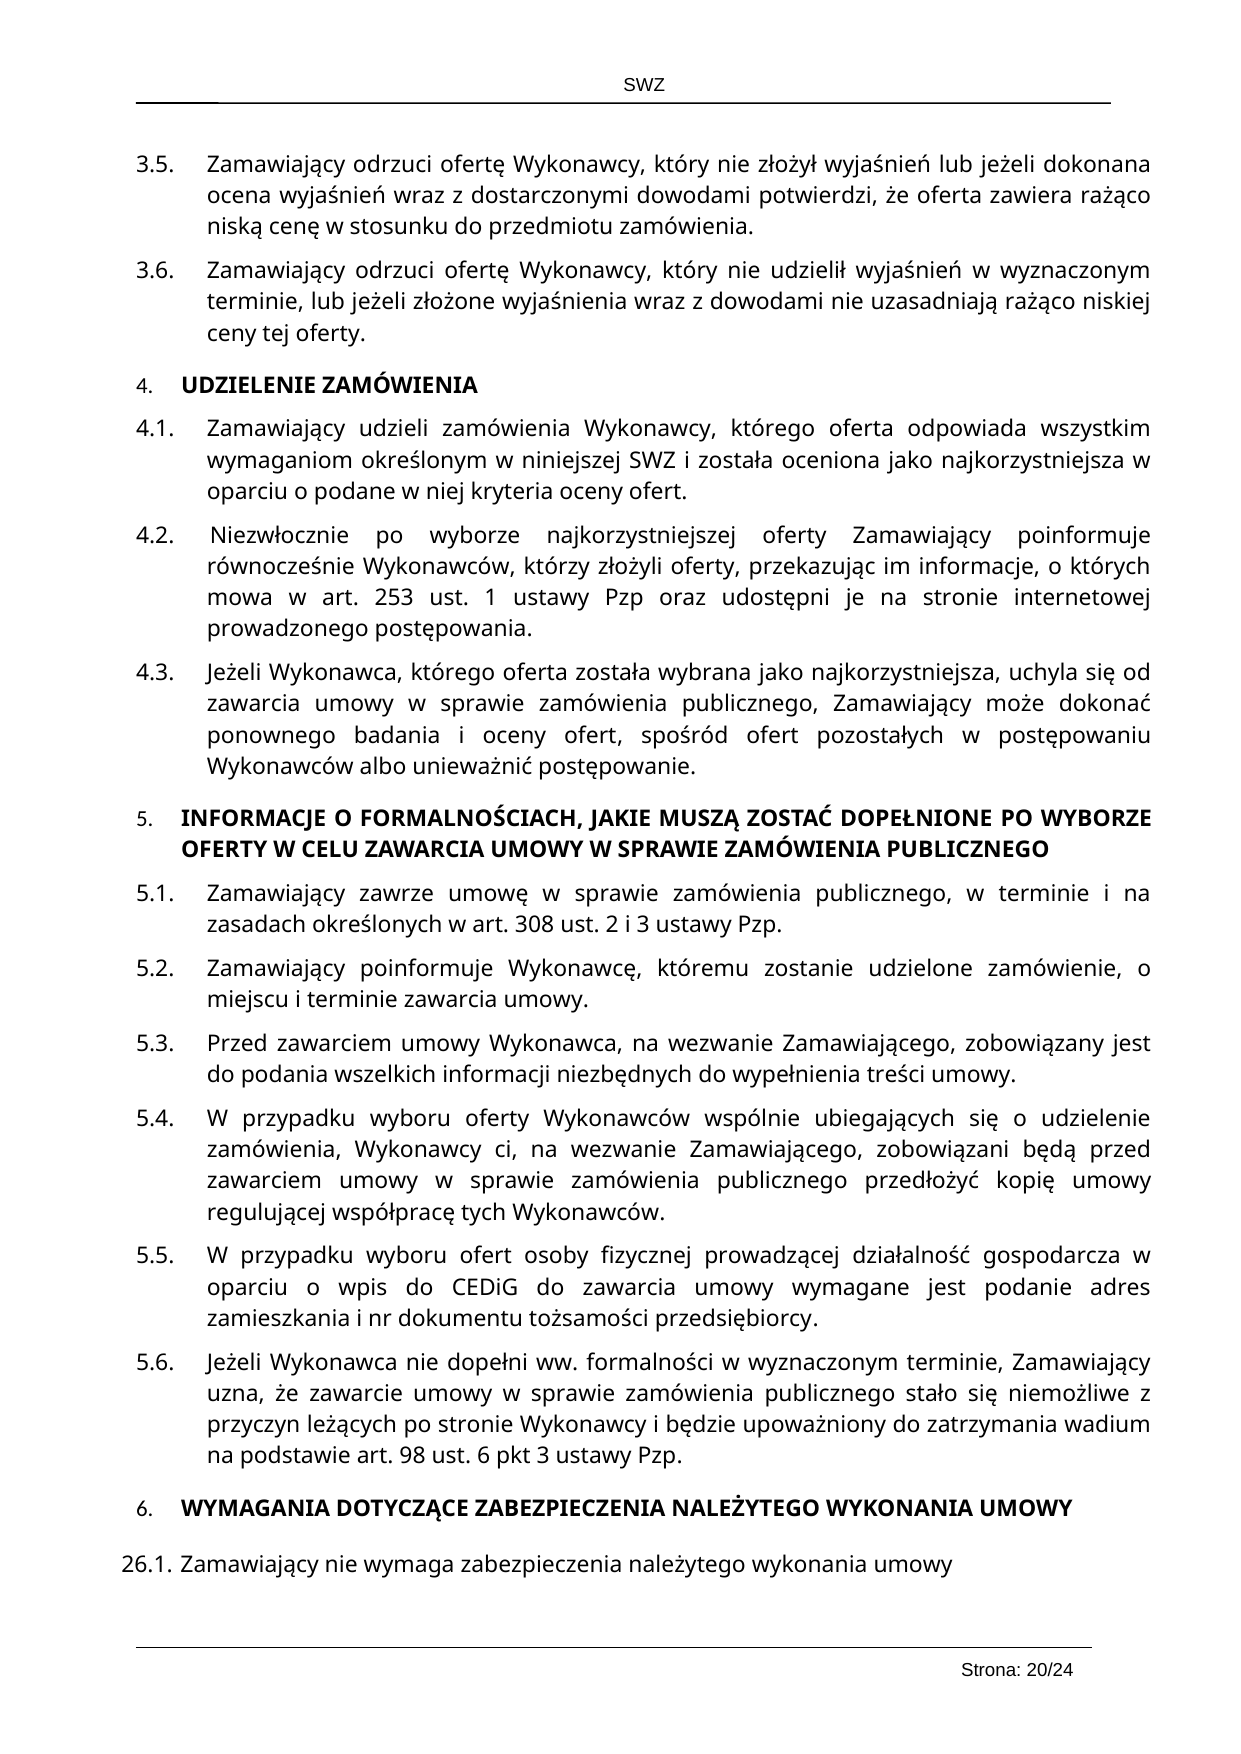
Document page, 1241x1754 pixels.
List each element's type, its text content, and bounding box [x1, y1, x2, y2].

list Zamawiający odrzuci ofertę Wykonawcy, który nie złożył wyjaśnień lub jeżeli dokonana ocena wyjaśnień wraz z dostarczonymi dowodami potwierdzi, że oferta zawiera rażąco niską cenę w stosunku do przedmiotu zamówienia. [136, 148, 1152, 241]
list Wymagania dotyczące zabezpieczenia należytego wykonania umowy [136, 1491, 1152, 1523]
list Zamawiający udzieli zamówienia Wykonawcy, którego oferta odpowiada wszystkim wymaganiom określonym w niniejszej SWZ i została oceniona jako najkorzystniejsza w oparciu o podane w niej kryteria oceny ofert. [136, 412, 1152, 506]
list UDZIELENIE ZAMÓWIENIA [136, 368, 1152, 400]
list Zamawiający nie wymaga zabezpieczenia należytego wykonania umowy [121, 1548, 1152, 1579]
list Zamawiający poinformuje Wykonawcę, któremu zostanie udzielone zamówienie, o miejscu i terminie zawarcia umowy. [136, 952, 1152, 1014]
list W przypadku wyboru ofert osoby fizycznej prowadzącej działalność gospodarcza w oparciu o wpis do CEDiG do zawarcia umowy wymagane jest podanie adres zamieszkania i nr dokumentu tożsamości przedsiębiorcy. [136, 1239, 1152, 1333]
list Zamawiający odrzuci ofertę Wykonawcy, który nie udzielił wyjaśnień w wyznaczonym terminie, lub jeżeli złożone wyjaśnienia wraz z dowodami nie uzasadniają rażąco niskiej ceny tej oferty. [136, 254, 1152, 348]
list Zamawiający zawrze umowę w sprawie zamówienia publicznego, w terminie i na zasadach określonych w art. 308 ust. 2 i 3 ustawy Pzp. [136, 877, 1152, 939]
list Informacje o formalnościach, jakie muszą zostać dopełnione po wyborze oferty w celu zawarcia umowy w sprawie zamówienia publicznego [136, 802, 1152, 864]
list W przypadku wyboru oferty Wykonawców wspólnie ubiegających się o udzielenie zamówienia, Wykonawcy ci, na wezwanie Zamawiającego, zobowiązani będą przed zawarciem umowy w sprawie zamówienia publicznego przedłożyć kopię umowy regulującej współpracę tych Wykonawców. [136, 1102, 1152, 1227]
list Jeżeli Wykonawca nie dopełni ww. formalności w wyznaczonym terminie, Zamawiający uzna, że zawarcie umowy w sprawie zamówienia publicznego stało się niemożliwe z przyczyn leżących po stronie Wykonawcy i będzie upoważniony do zatrzymania wadium na podstawie art. 98 ust. 6 pkt 3 ustawy Pzp. [136, 1346, 1152, 1471]
list Przed zawarciem umowy Wykonawca, na wezwanie Zamawiającego, zobowiązany jest do podania wszelkich informacji niezbędnych do wypełnienia treści umowy. [136, 1027, 1152, 1089]
list Jeżeli Wykonawca, którego oferta została wybrana jako najkorzystniejsza, uchyla się od zawarcia umowy w sprawie zamówienia publicznego, Zamawiający może dokonać ponownego badania i oceny ofert, spośród ofert pozostałych w postępowaniu Wykonawców albo unieważnić postępowanie. [136, 656, 1152, 781]
list Niezwłocznie po wyborze najkorzystniejszej oferty Zamawiający poinformuje równocześnie Wykonawców, którzy złożyli oferty, przekazując im informacje, o których mowa w art. 253 ust. 1 ustawy Pzp oraz udostępni je na stronie internetowej prowadzonego postępowania. [136, 518, 1152, 643]
